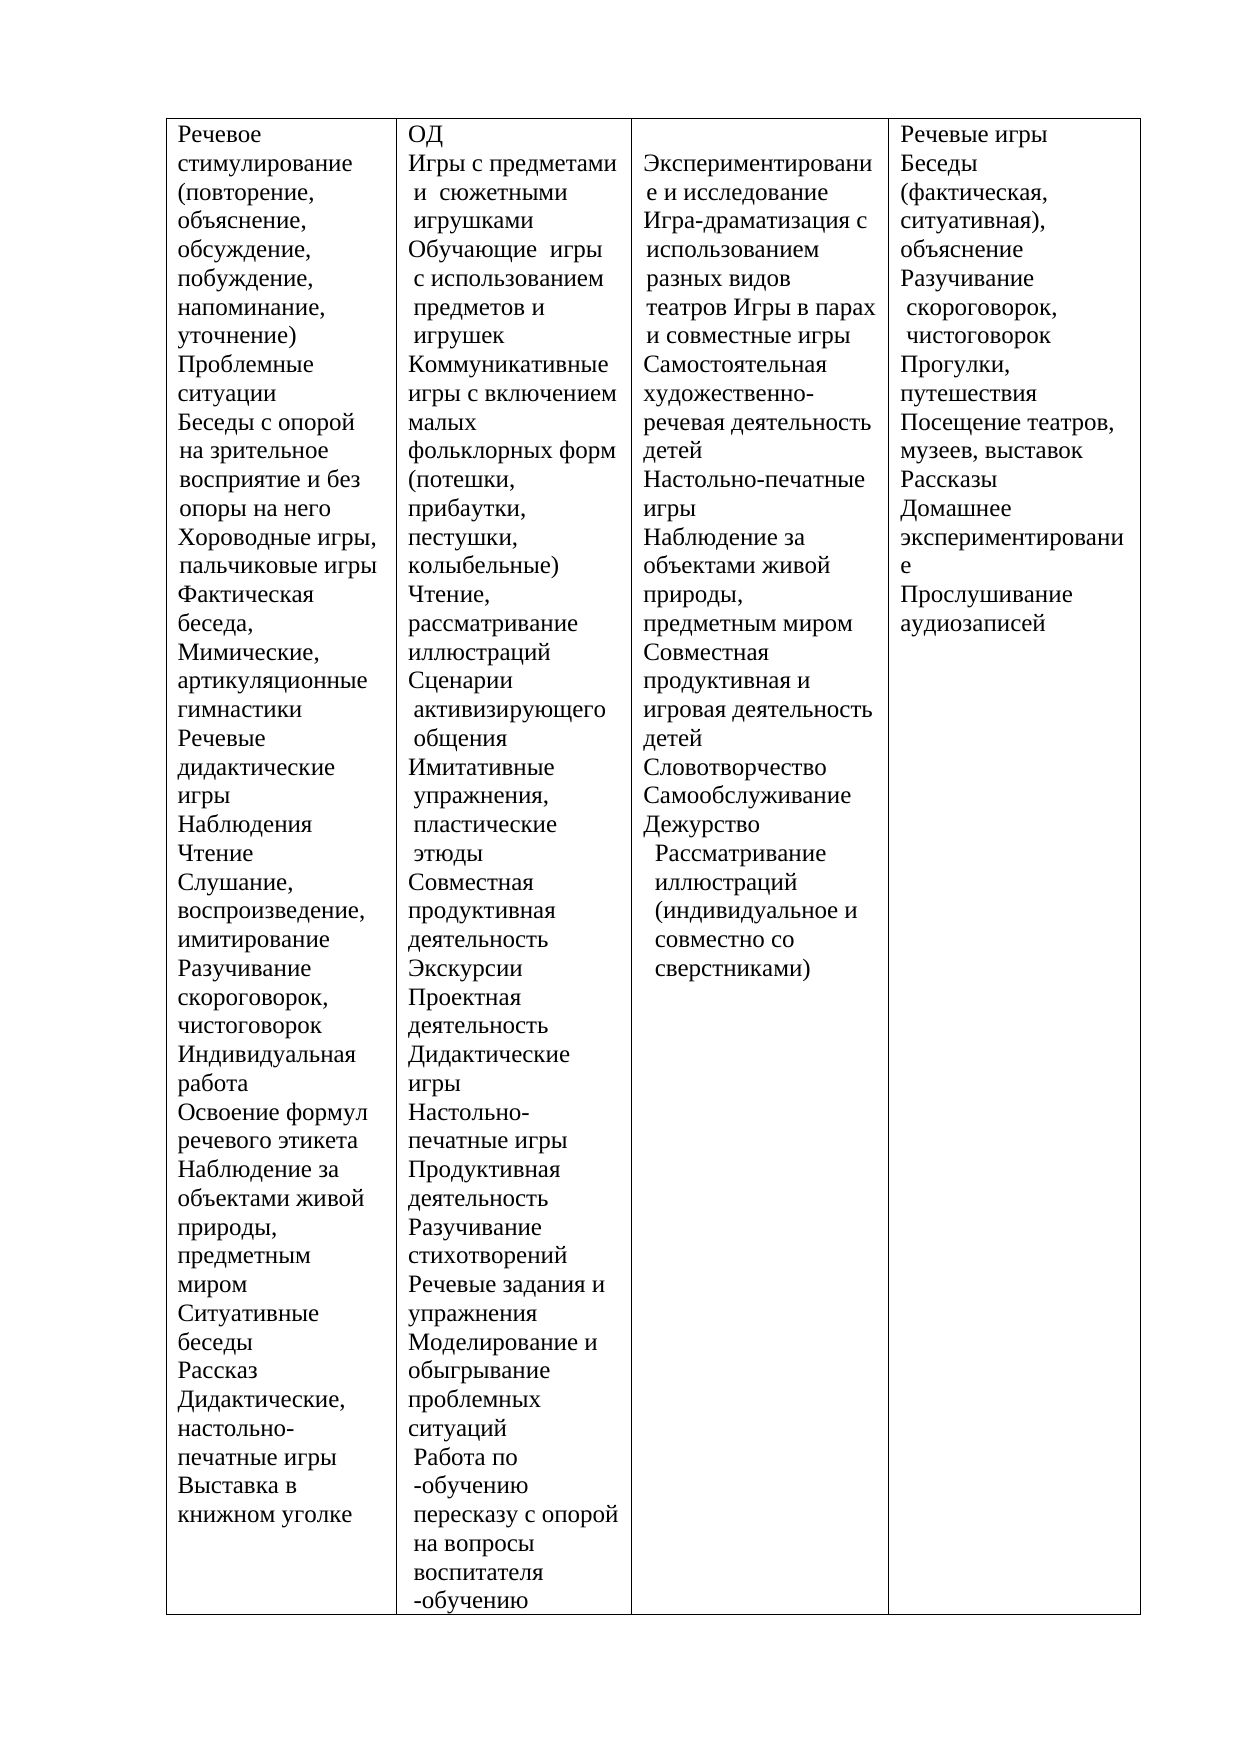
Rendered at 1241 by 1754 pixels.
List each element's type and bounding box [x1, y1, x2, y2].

table_cell [632, 119, 888, 1614]
table_cell [167, 119, 396, 1614]
table_cell [397, 119, 631, 1614]
table_cell [889, 119, 1140, 1614]
